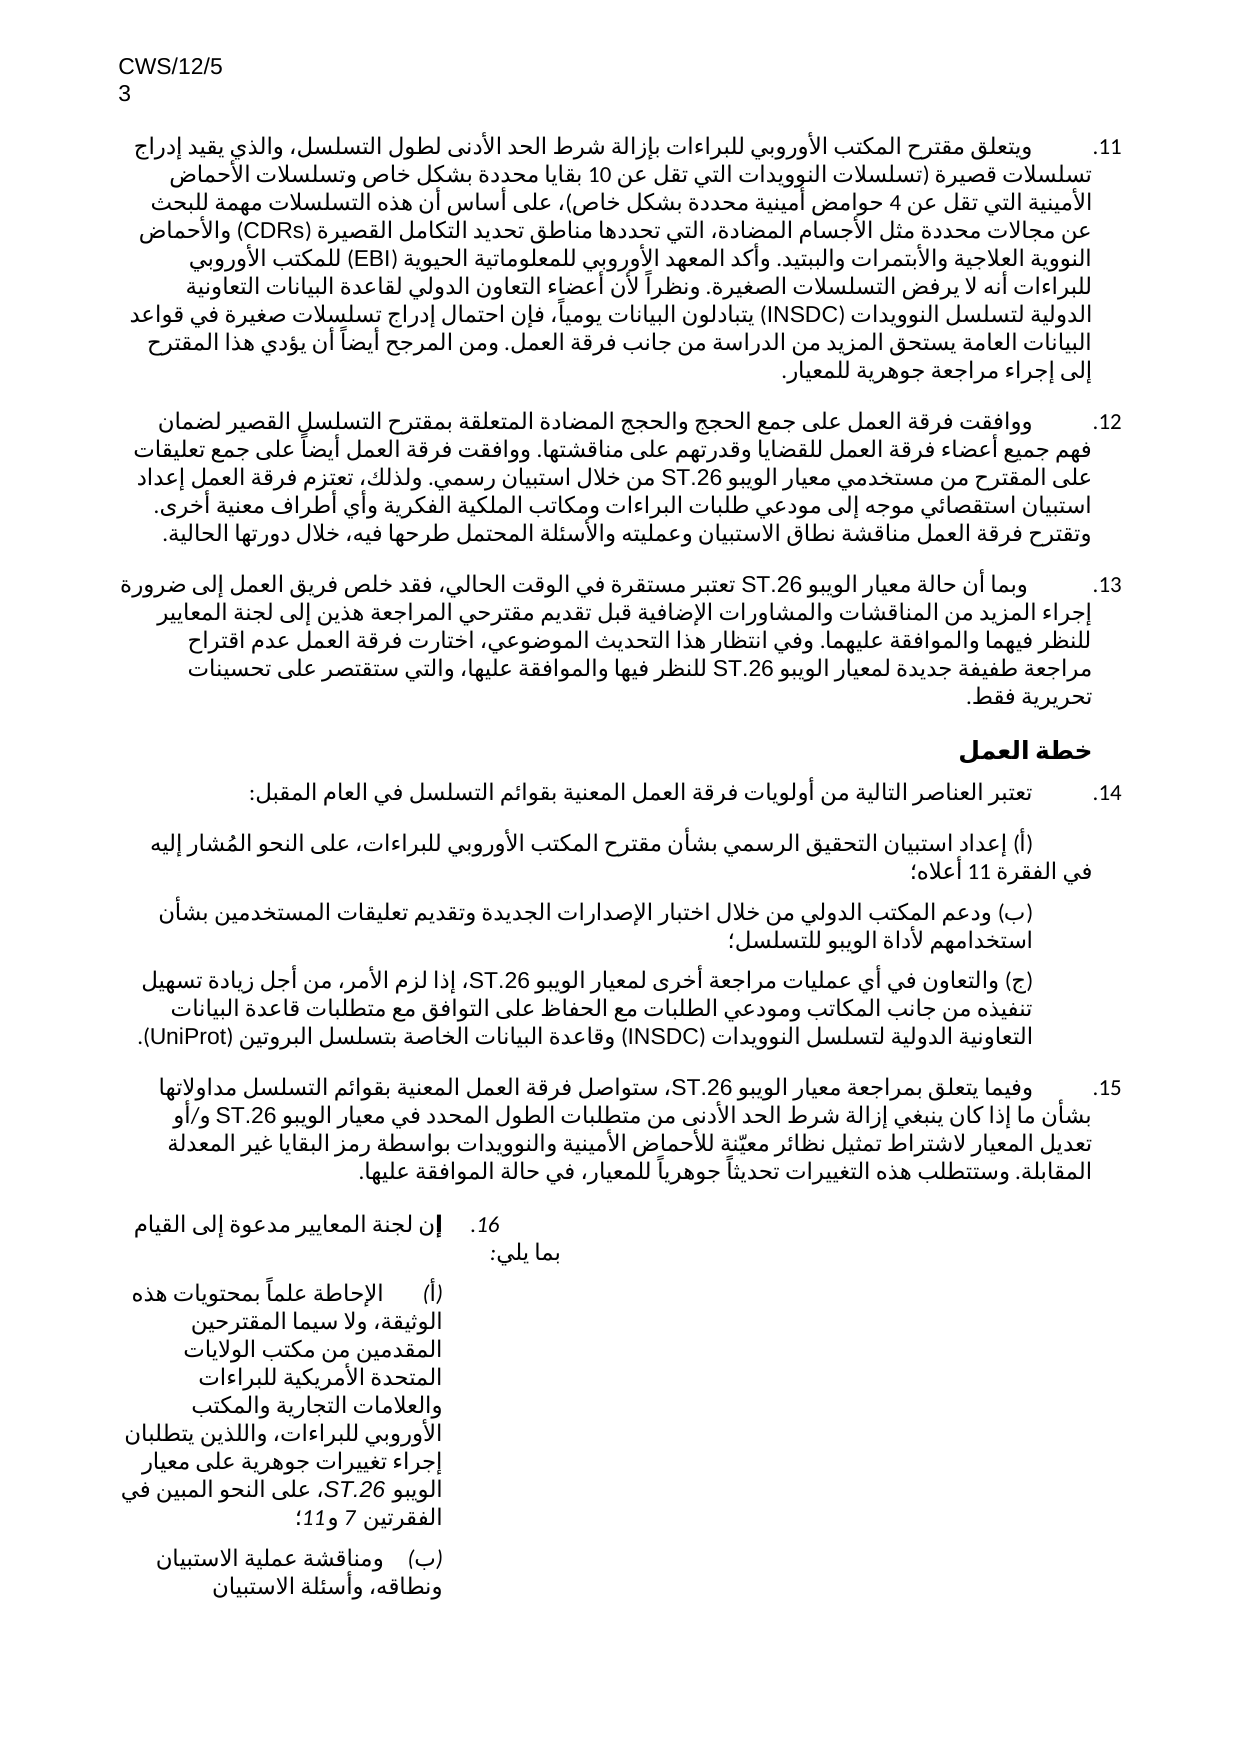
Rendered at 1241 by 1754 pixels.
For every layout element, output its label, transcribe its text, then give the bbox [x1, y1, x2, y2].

subtitle 16. إن لجنة المعايير مدعوة إلى القيام بما يلي: [118, 1211, 561, 1267]
text ويتعلق مقترح المكتب الأوروبي للبراءات بإزالة شرط الحد الأدنى لطول التسلسل، والذي يقيد إدراج تسلسلات قصيرة (تسلسلات النوويدات التي تقل عن 10 بقايا محددة بشكل خاص وتسلسلات الأحماض الأمينية التي تقل عن 4 حوامض أمينية محددة بشكل خاص)، على أساس أن هذه التسلسلات مهمة للبحث عن مجالات محددة مثل الأجسام المضادة، التي تحددها مناطق تحديد التكامل القصيرة (CDRs) والأحماض النووية العلاجية والأبتمرات والببتيد. وأكد المعهد الأوروبي للمعلوماتية الحيوية (EBI) للمكتب الأوروبي للبراءات أنه لا يرفض التسلسلات الصغيرة. ونظراً لأن أعضاء التعاون الدولي لقاعدة البيانات التعاونية الدولية لتسلسل النوويدات (INSDC) يتبادلون البيانات يومياً، فإن احتمال إدراج تسلسلات صغيرة في قواعد البيانات العامة يستحق المزيد من الدراسة من جانب فرقة العمل. ومن المرجح أيضاً أن يؤدي هذا المقترح إلى إجراء مراجعة جوهرية للمعيار. [118, 132, 1092, 384]
list (أ) إعداد استبيان التحقيق الرسمي بشأن مقترح المكتب الأوروبي للبراءات، على النحو المُشار إليه في الفقرة 11 أعلاه؛ [118, 829, 1092, 885]
subtitle خطة العمل [118, 735, 1092, 766]
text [124, 1544, 443, 1600]
text ووافقت فرقة العمل على جمع الحجج والحجج المضادة المتعلقة بمقترح التسلسل القصير لضمان فهم جميع أعضاء فرقة العمل للقضايا وقدرتهم على مناقشتها. ووافقت فرقة العمل أيضاً على جمع تعليقات على المقترح من مستخدمي معيار الويبو ST.26 من خلال استبيان رسمي. ولذلك، تعتزم فرقة العمل إعداد استبيان استقصائي موجه إلى مودعي طلبات البراءات ومكاتب الملكية الفكرية وأي أطراف معنية أخرى. وتقترح فرقة العمل مناقشة نطاق الاستبيان وعمليته والأسئلة المحتمل طرحها فيه، خلال دورتها الحالية. [118, 407, 1092, 547]
text تعتبر العناصر التالية من أولويات فرقة العمل المعنية بقوائم التسلسل في العام المقبل: [118, 778, 1092, 806]
text (أ) الإحاطة علماً بمحتويات هذه الوثيقة، ولا سيما المقترحين المقدمين من مكتب الولايات المتحدة الأمريكية للبراءات والعلامات التجارية والمكتب الأوروبي للبراءات، واللذين يتطلبان إجراء تغييرات جوهرية على معيار الويبو ST.26، على النحو المبين في الفقرتين 7 و11؛ [118, 1279, 443, 1531]
text وبما أن حالة معيار الويبو ST.26 تعتبر مستقرة في الوقت الحالي، فقد خلص فريق العمل إلى ضرورة إجراء المزيد من المناقشات والمشاورات الإضافية قبل تقديم مقترحي المراجعة هذين إلى لجنة المعايير للنظر فيهما والموافقة عليهما. وفي انتظار هذا التحديث الموضوعي، اختارت فرقة العمل عدم اقتراح مراجعة طفيفة جديدة لمعيار الويبو ST.26 للنظر فيها والموافقة عليها، والتي ستقتصر على تحسينات تحريرية فقط. [118, 570, 1092, 710]
list (ج) والتعاون في أي عمليات مراجعة أخرى لمعيار الويبو ST.26، إذا لزم الأمر، من أجل زيادة تسهيل تنفيذه من جانب المكاتب ومودعي الطلبات مع الحفاظ على التوافق مع متطلبات قاعدة البيانات التعاونية الدولية لتسلسل النوويدات (INSDC) وقاعدة البيانات الخاصة بتسلسل البروتين (UniProt). [118, 966, 1033, 1051]
text وفيما يتعلق بمراجعة معيار الويبو ST.26، ستواصل فرقة العمل المعنية بقوائم التسلسل مداولاتها بشأن ما إذا كان ينبغي إزالة شرط الحد الأدنى من متطلبات الطول المحدد في معيار الويبو ST.26 و/أو تعديل المعيار لاشتراط تمثيل نظائر معيّنة للأحماض الأمينية والنوويدات بواسطة رمز البقايا غير المعدلة المقابلة. وستتطلب هذه التغييرات تحديثاً جوهرياً للمعيار، في حالة الموافقة عليها. [118, 1073, 1092, 1186]
list (ب) ودعم المكتب الدولي من خلال اختبار الإصدارات الجديدة وتقديم تعليقات المستخدمين بشأن استخدامهم لأداة الويبو للتسلسل؛ [118, 898, 1033, 954]
